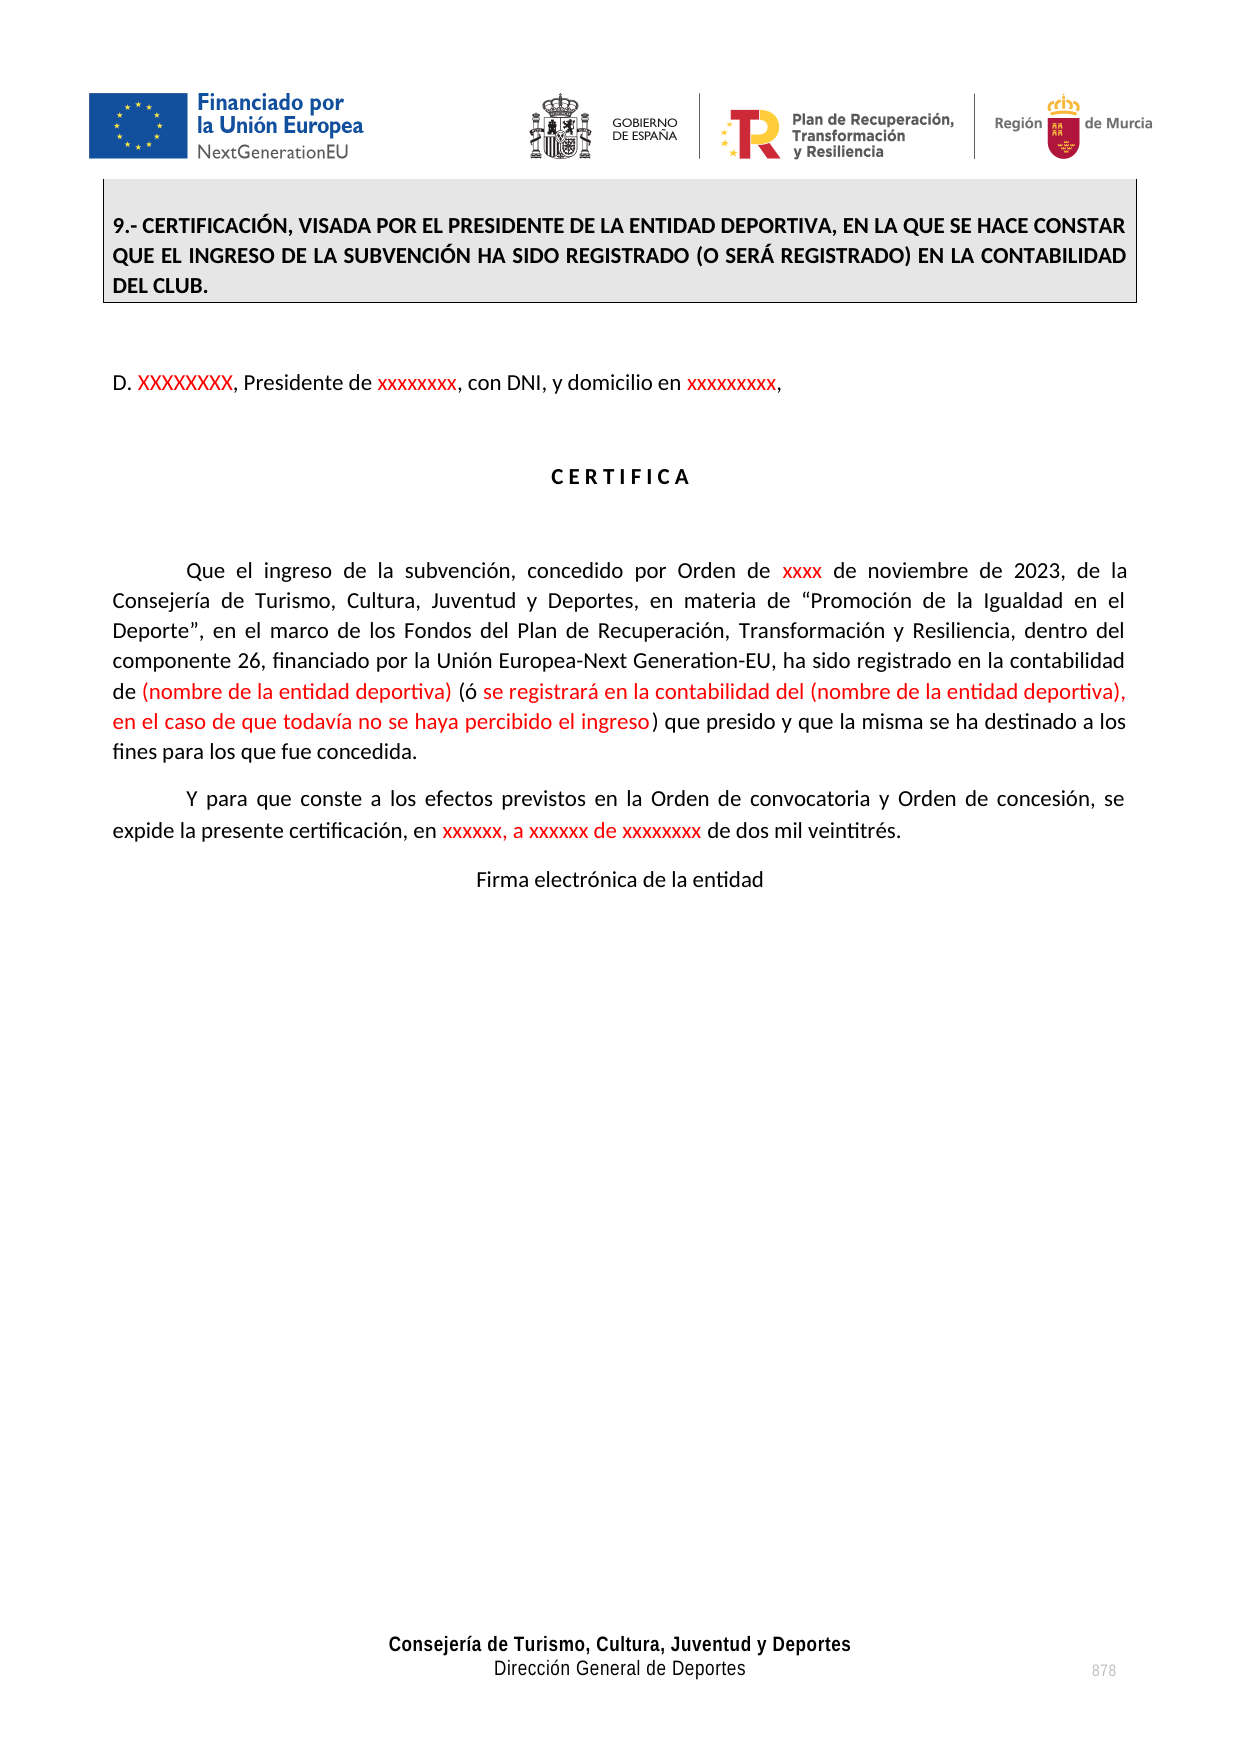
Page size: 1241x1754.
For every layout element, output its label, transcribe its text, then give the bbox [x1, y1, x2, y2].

picture [0, 0, 1241, 179]
text C E R T I F I C A [112, 462, 1128, 490]
text Firma electrónica de la entidad [112, 865, 1128, 893]
text Que el ingreso de la subvención, concedido por Orden de xxxx de noviembre de 2023, de la Consejería de Turismo, Cultura, Juventud y Deportes, en materia de “Promoción de la Igualdad en el Deporte”, en el marco de los Fondos del Plan de Recuperación, Transformación y Resiliencia, dentro del componente 26, financiado por la Unión Europea-Next Generation-EU, ha sido registrado en la contabilidad de (nombre de la entidad deportiva) (ó se registrará en la contabilidad del (nombre de la entidad deportiva), en el caso de que todavía no se haya percibido el ingreso) que presido y que la misma se ha destinado a los fines para los que fue concedida. [112, 556, 1128, 765]
text Y para que conste a los efectos previstos en la Orden de convocatoria y Orden de concesión, se expide la presente certificación, en xxxxxx, a xxxxxx de xxxxxxxx de dos mil veintitrés. [112, 784, 1128, 844]
text D. XXXXXXXX, Presidente de xxxxxxxx, con DNI, y domicilio en xxxxxxxxx, [112, 368, 1128, 396]
text 9.- CERTIFICACIÓN, VISADA POR EL PRESIDENTE DE LA ENTIDAD DEPORTIVA, EN LA QUE SE HACE CONSTAR QUE EL INGRESO DE LA SUBVENCIÓN HA SIDO REGISTRADO (O SERÁ REGISTRADO) EN LA CONTABILIDAD DEL CLUB. [104, 179, 1136, 302]
